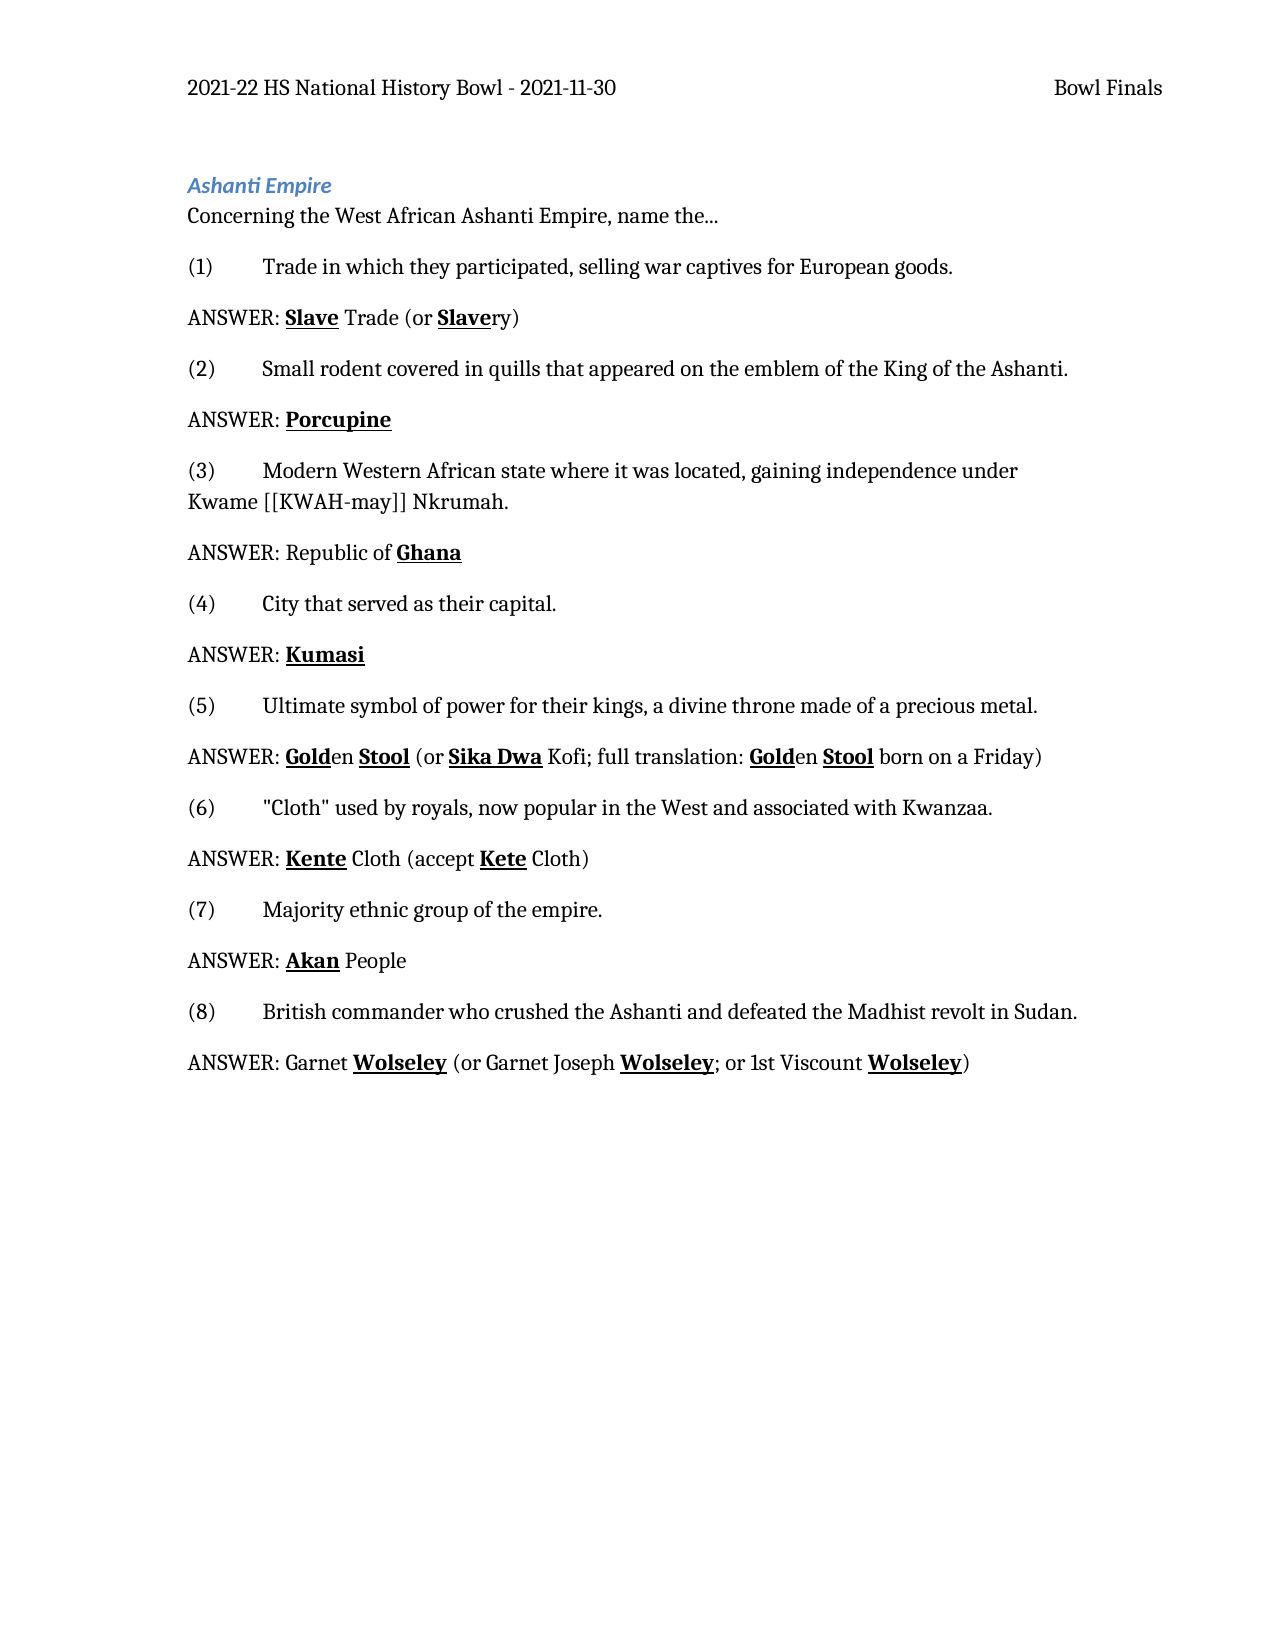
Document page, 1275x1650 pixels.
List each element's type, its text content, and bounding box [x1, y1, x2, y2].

text (3) Modern Western African state where it was located, gaining independence under Kwame [[KWAH-may]] Nkrumah. [187, 458, 1087, 515]
text ANSWER: Akan People [187, 948, 1087, 974]
text ANSWER: Kumasi [187, 642, 1087, 668]
text ANSWER: Republic of Ghana [187, 539, 1087, 566]
text ANSWER: Golden Stool (or Sika Dwa Kofi; full translation: Golden Stool born on a Friday) [187, 744, 1087, 770]
text Concerning the West African Ashanti Empire, name the... [187, 203, 1087, 229]
text ANSWER: Kente Cloth (accept Kete Cloth) [187, 846, 1087, 872]
text ANSWER: Slave Trade (or Slavery) [187, 305, 1087, 331]
text (8) British commander who crushed the Ashanti and defeated the Madhist revolt in Sudan. [187, 999, 1087, 1025]
text ANSWER: Garnet Wolseley (or Garnet Joseph Wolseley; or 1st Viscount Wolseley) [187, 1050, 1087, 1076]
text (4) City that served as their capital. [187, 591, 1087, 617]
text (5) Ultimate symbol of power for their kings, a divine throne made of a precious metal. [187, 693, 1087, 719]
text (6) "Cloth" used by royals, now popular in the West and associated with Kwanzaa. [187, 795, 1087, 821]
text (2) Small rodent covered in quills that appeared on the emblem of the King of the Ashanti. [187, 356, 1087, 382]
text (7) Majority ethnic group of the empire. [187, 897, 1087, 923]
text (1) Trade in which they participated, selling war captives for European goods. [187, 254, 1087, 280]
text ANSWER: Porcupine [187, 407, 1087, 433]
subtitle Ashanti Empire [187, 171, 1087, 199]
